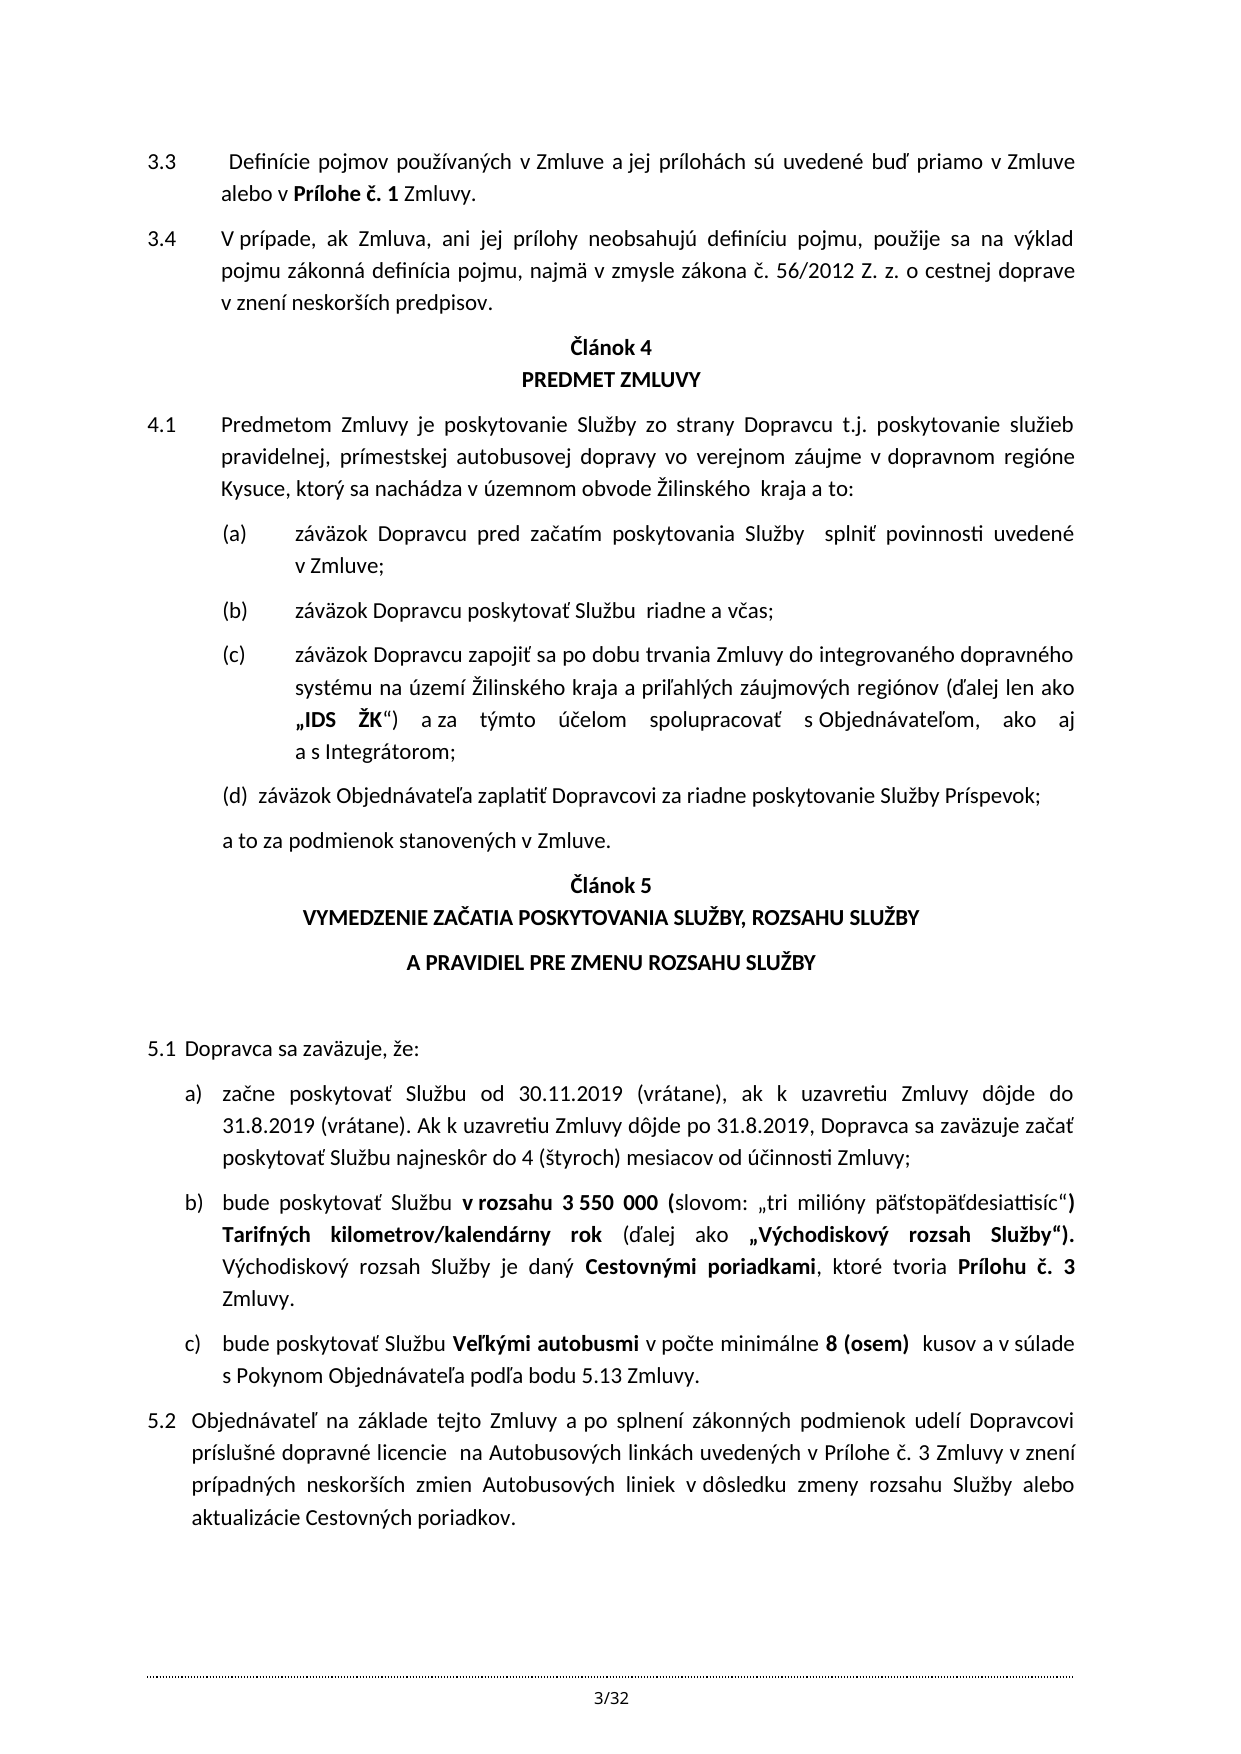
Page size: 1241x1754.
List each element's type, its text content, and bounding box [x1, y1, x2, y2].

subtitle 4.1 Predmetom Zmluvy je poskytovanie Služby zo strany Dopravcu t.j. poskytovanie služieb pravidelnej, prímestskej autobusovej dopravy vo verejnom záujme v dopravnom regióne Kysuce, ktorý sa nachádza v územnom obvode Žilinského kraja a to: [147, 410, 1075, 502]
subtitle VYMEDZENIE ZAČATIA POSKYTOVANIA SLUŽBY, ROZSAHU SLUŽBY [147, 903, 1075, 931]
subtitle A PRAVIDIEL PRE ZMENU ROZSAHU SLUŽBY [147, 948, 1075, 976]
subtitle bude poskytovať Službu v rozsahu 3 550 000 (slovom: „tri milióny päťstopäťdesiattisíc“) Tarifných kilometrov/kalendárny rok (ďalej ako „Východiskový rozsah Služby“). Východiskový rozsah Služby je daný Cestovnými poriadkami, ktoré tvoria Prílohu č. 3 Zmluvy. [184, 1188, 1075, 1313]
text Článok 5 [147, 871, 1075, 899]
subtitle PRedmEt Zmluvy [147, 365, 1075, 393]
subtitle (b) záväzok Dopravcu poskytovať Službu riadne a včas; [222, 596, 1075, 624]
subtitle začne poskytovať Službu od 30.11.2019 (vrátane), ak k uzavretiu Zmluvy dôjde do 31.8.2019 (vrátane). Ak k uzavretiu Zmluvy dôjde po 31.8.2019, Dopravca sa zaväzuje začať poskytovať Službu najneskôr do 4 (štyroch) mesiacov od účinnosti Zmluvy; [184, 1079, 1075, 1171]
subtitle (c) záväzok Dopravcu zapojiť sa po dobu trvania Zmluvy do integrovaného dopravného systému na území Žilinského kraja a priľahlých záujmových regiónov (ďalej len ako „IDS ŽK“) a za týmto účelom spolupracovať s Objednávateľom, ako aj a s Integrátorom; [222, 640, 1075, 765]
text Článok 4 [147, 333, 1075, 361]
subtitle Objednávateľ na základe tejto Zmluvy a po splnení zákonných podmienok udelí Dopravcovi príslušné dopravné licencie na Autobusových linkách uvedených v Prílohe č. 3 Zmluvy v znení prípadných neskorších zmien Autobusových liniek v dôsledku zmeny rozsahu Služby alebo aktualizácie Cestovných poriadkov. [147, 1406, 1075, 1531]
subtitle (a) záväzok Dopravcu pred začatím poskytovania Služby splniť povinnosti uvedené v Zmluve; [222, 519, 1075, 579]
subtitle (d) záväzok Objednávateľa zaplatiť Dopravcovi za riadne poskytovanie Služby Príspevok; [222, 782, 1075, 810]
subtitle 3.3 Definície pojmov používaných v Zmluve a jej prílohách sú uvedené buď priamo v Zmluve alebo v Prílohe č. 1 Zmluvy. [147, 147, 1075, 207]
subtitle Dopravca sa zaväzuje, že: [147, 1034, 1075, 1062]
subtitle a to za podmienok stanovených v Zmluve. [222, 826, 1075, 854]
subtitle bude poskytovať Službu Veľkými autobusmi v počte minimálne 8 (osem) kusov a v súlade s Pokynom Objednávateľa podľa bodu 5.13 Zmluvy. [184, 1329, 1075, 1389]
subtitle 3.4 V prípade, ak Zmluva, ani jej prílohy neobsahujú definíciu pojmu, použije sa na výklad pojmu zákonná definícia pojmu, najmä v zmysle zákona č. 56/2012 Z. z. o cestnej doprave v znení neskorších predpisov. [147, 224, 1075, 316]
